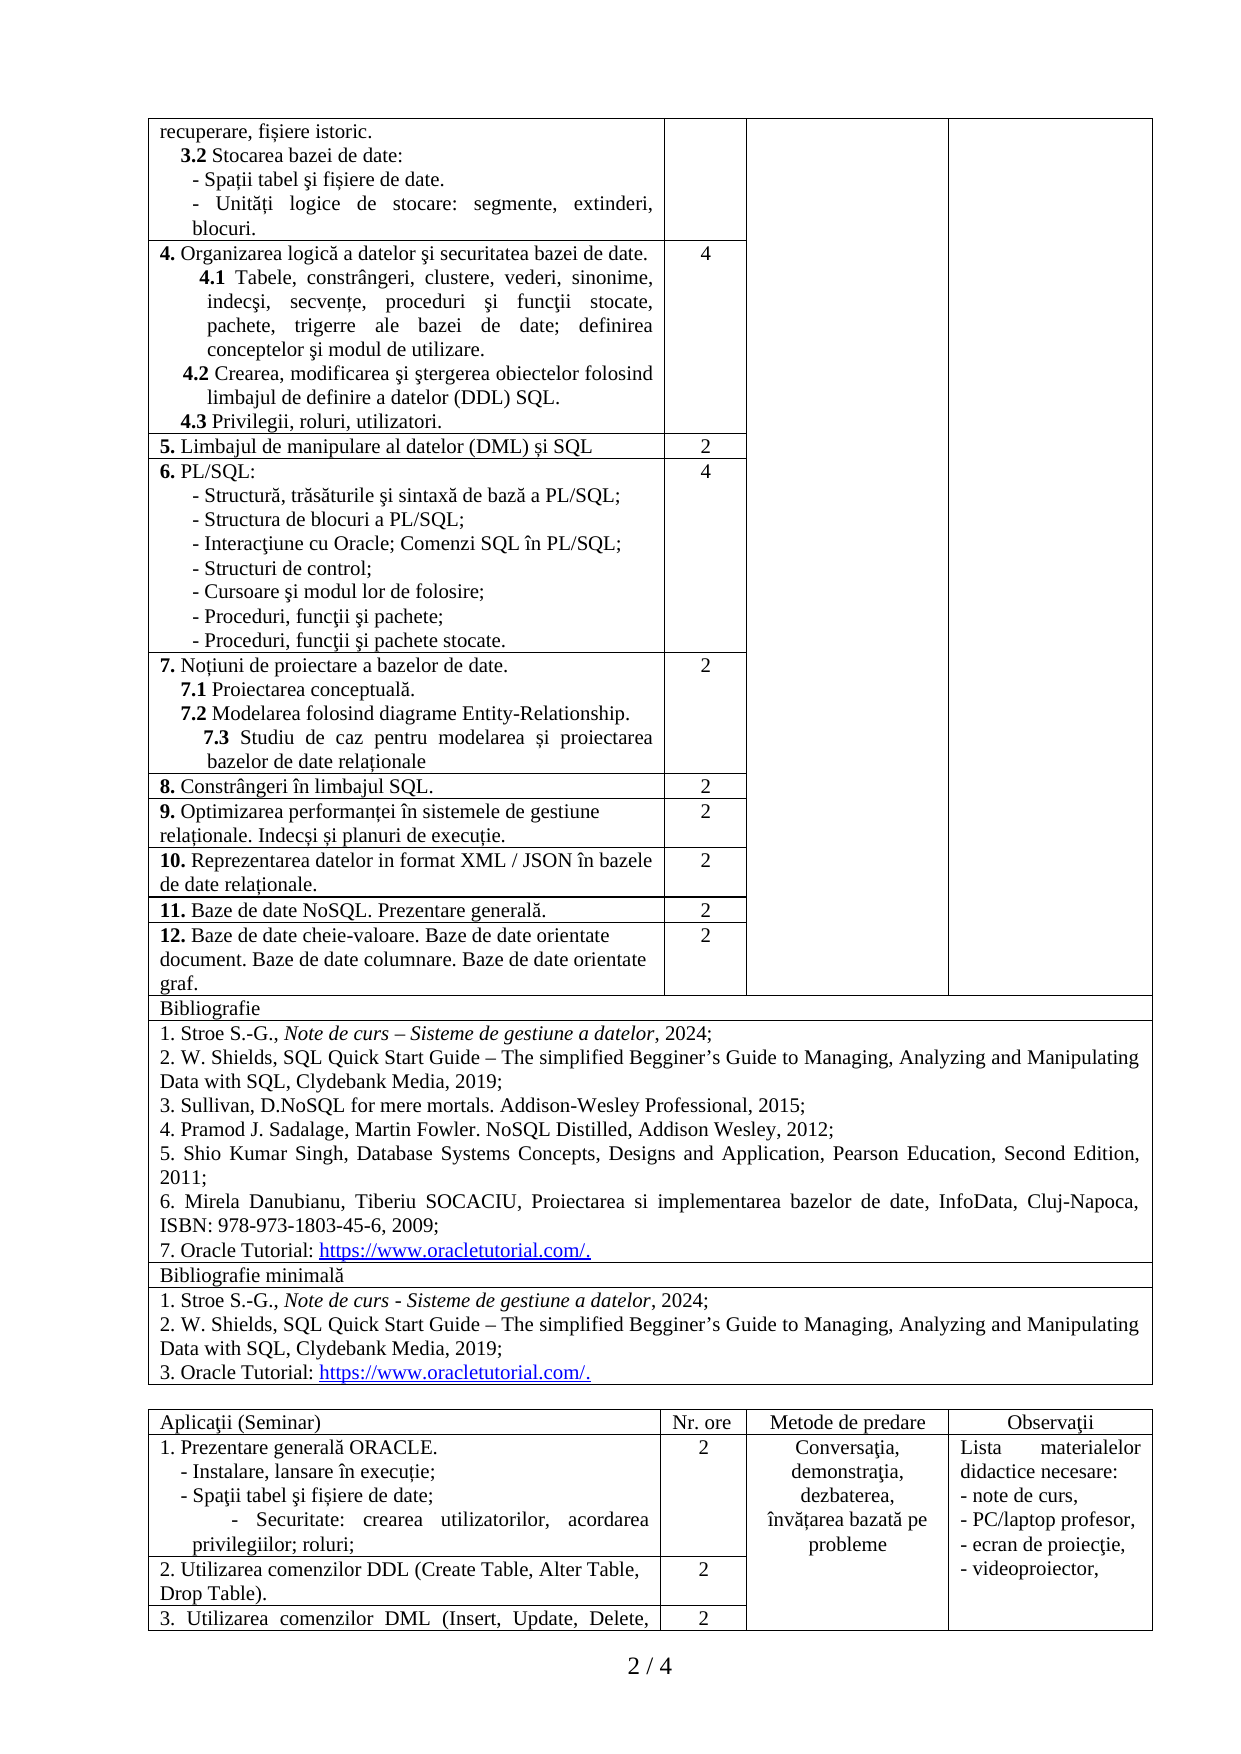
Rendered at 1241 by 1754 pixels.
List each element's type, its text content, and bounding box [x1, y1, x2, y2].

table_header Aplicaţii (Seminar) [149, 1410, 660, 1434]
table_cell 2 [665, 119, 746, 239]
table_cell 12. Baze de date cheie-valoare. Baze de date orientate document. Baze de date columnare. Baze de date orientate graf. [149, 923, 664, 995]
table_cell 2 [665, 799, 746, 847]
table_cell Lista materialelor didactice necesare: - note de curs, - PC/laptop profesor, - ecran de proiecţie, - videoproiector, [949, 1435, 1152, 1630]
table_cell Bibliografie [149, 996, 1152, 1020]
table_cell 2 [661, 1435, 746, 1556]
table_cell 11. Baze de date NoSQL. Prezentare generală. [149, 898, 664, 922]
table_cell 1. Prezentare generală ORACLE. - Instalare, lansare în execuție; - Spaţii tabel şi fișiere de date; - Securitate: crearea utilizatorilor, acordarea privilegiilor; roluri; [149, 1435, 660, 1556]
table_cell 5. Limbajul de manipulare al datelor (DML) și SQL [149, 434, 664, 458]
table_cell Conversaţia, demonstraţia, dezbaterea, învățarea bazată pe probleme [747, 1435, 948, 1630]
table_header Nr. ore [661, 1410, 746, 1434]
table_cell 2. Utilizarea comenzilor DDL (Create Table, Alter Table, Drop Table). [149, 1557, 660, 1605]
table_cell 10. Reprezentarea datelor in format XML / JSON în bazele de date relaționale. [149, 848, 664, 896]
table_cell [149, 119, 664, 239]
table_cell 4 [665, 459, 746, 652]
table_cell 2 [665, 774, 746, 798]
table_cell 2 [665, 653, 746, 773]
table_cell 2 [661, 1557, 746, 1605]
table_header Metode de predare [747, 1410, 948, 1434]
table_cell 2 [665, 434, 746, 458]
table_cell Bibliografie minimală [149, 1263, 1152, 1287]
table_cell 4. Organizarea logică a datelor şi securitatea bazei de date. 4.1 Tabele, constrângeri, clustere, vederi, sinonime, indecşi, secvențe, proceduri şi funcţii stocate, pachete, trigerre ale bazei de date; definirea conceptelor şi modul de utilizare. 4.2 Crearea, modificarea şi ştergerea obiectelor folosind limbajul de definire a datelor (DDL) SQL. 4.3 Privilegii, roluri, utilizatori. [149, 241, 664, 433]
table_cell 2 [661, 1606, 746, 1630]
table_cell 2 [665, 848, 746, 896]
table_cell 2 [665, 923, 746, 995]
table_cell 1. Stroe S.-G., Note de curs - Sisteme de gestiune a datelor, 2024; 2. W. Shields, SQL Quick Start Guide – The simplified Begginer’s Guide to Managing, Analyzing and Manipulating Data with SQL, Clydebank Media, 2019; 3. Oracle Tutorial: https://www.oracletutorial.com/. [149, 1288, 1152, 1384]
table_cell 2 [665, 898, 746, 922]
table_cell 9. Optimizarea performanței în sistemele de gestiune relaționale. Indecși și planuri de execuție. [149, 799, 664, 847]
table_cell 6. PL/SQL: - Structură, trăsăturile şi sintaxă de bază a PL/SQL; - Structura de blocuri a PL/SQL; - Interacţiune cu Oracle; Comenzi SQL în PL/SQL; - Structuri de control; - Cursoare şi modul lor de folosire; - Proceduri, funcţii şi pachete; - Proceduri, funcţii şi pachete stocate. [149, 459, 664, 652]
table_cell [149, 1606, 660, 1630]
table_cell 8. Constrângeri în limbajul SQL. [149, 774, 664, 798]
table_header Observaţii [949, 1410, 1152, 1434]
table_cell 4 [665, 241, 746, 433]
table_cell 7. Noțiuni de proiectare a bazelor de date. 7.1 Proiectarea conceptuală. 7.2 Modelarea folosind diagrame Entity-Relationship. 7.3 Studiu de caz pentru modelarea și proiectarea bazelor de date relaționale [149, 653, 664, 773]
